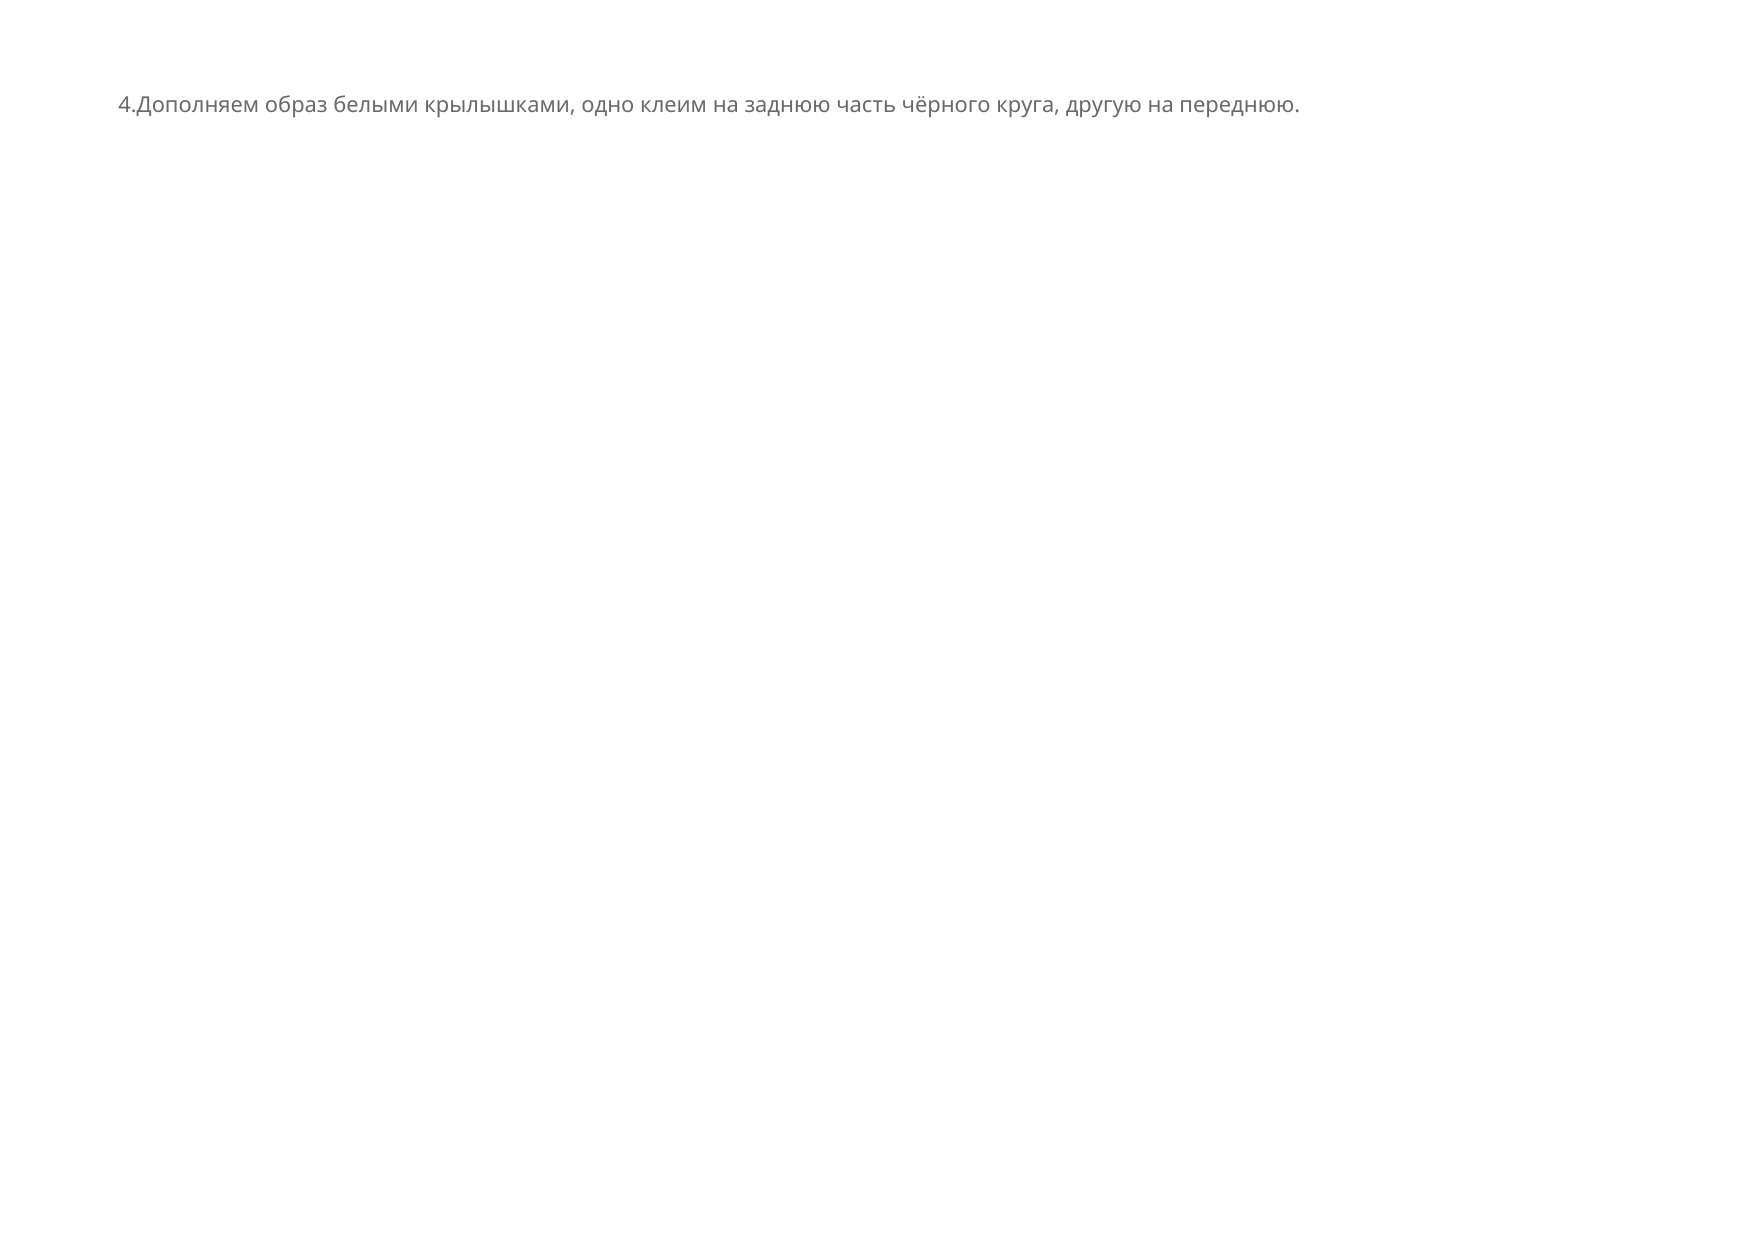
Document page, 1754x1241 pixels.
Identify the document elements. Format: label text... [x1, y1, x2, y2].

text 4.Дополняем образ белыми крылышками, одно клеим на заднюю часть чёрного круга, другую на переднюю. [118, 88, 1636, 118]
